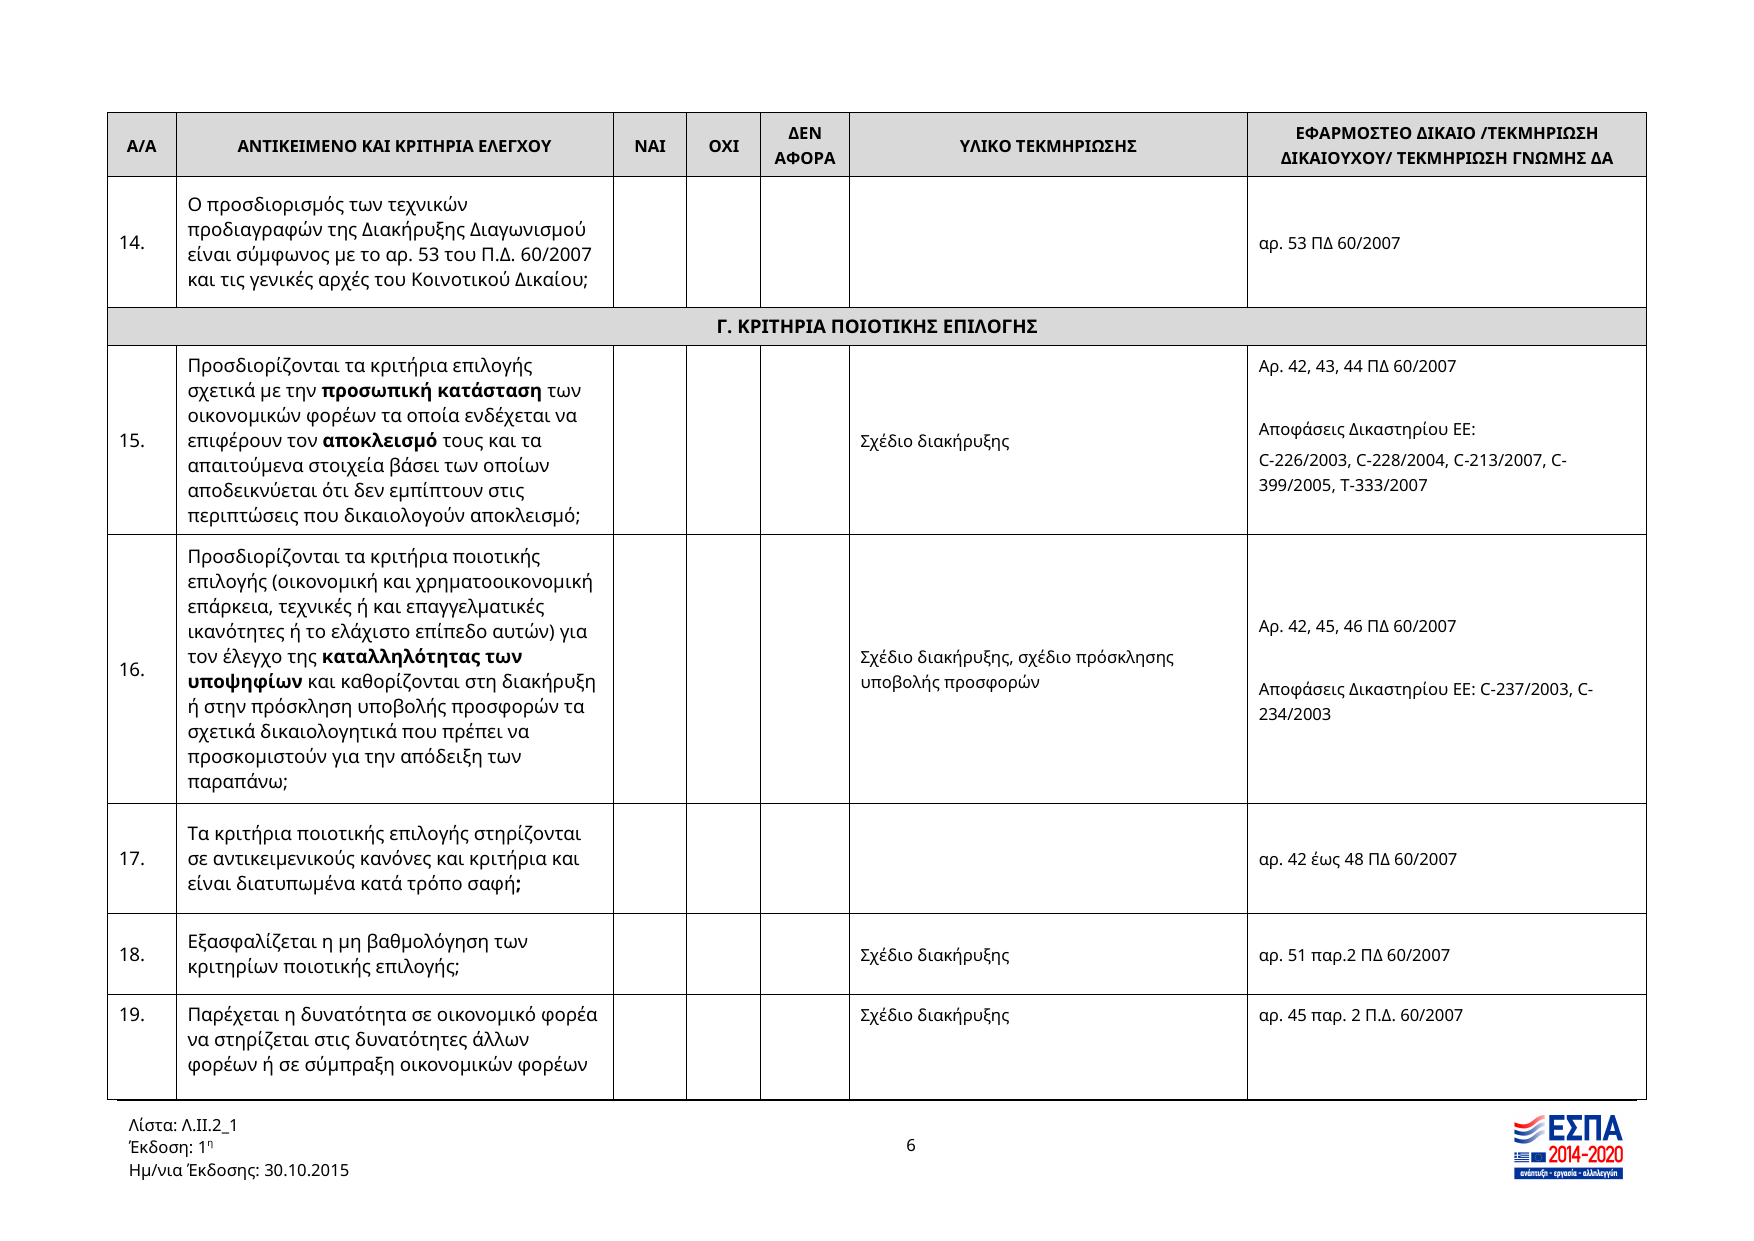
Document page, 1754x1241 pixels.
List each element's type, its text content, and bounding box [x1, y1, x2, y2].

table_cell 14. [108, 177, 176, 307]
table_header ΟΧΙ [687, 113, 760, 176]
table_cell Αρ. 42, 45, 46 ΠΔ 60/2007 Αποφάσεις Δικαστηρίου ΕΕ: C-237/2003, C-234/2003 [1248, 535, 1646, 803]
table_cell [687, 804, 760, 912]
table_cell αρ. 42 έως 48 ΠΔ 60/2007 [1248, 804, 1646, 912]
table_cell [687, 914, 760, 994]
table_cell [761, 914, 849, 994]
table_cell [614, 995, 686, 1099]
table_cell Σχέδιο διακήρυξης, σχέδιο πρόσκλησης υποβολής προσφορών [850, 535, 1247, 803]
table_cell 15. [108, 346, 176, 534]
table_cell Σχέδιο διακήρυξης [850, 914, 1247, 994]
table_header ΑΝΤΙΚΕΙΜΕΝΟ ΚΑΙ ΚΡΙΤΗΡΙΑ ΕΛΕΓΧΟΥ [177, 113, 613, 176]
table_cell [687, 177, 760, 307]
table_cell [614, 804, 686, 912]
table_cell αρ. 51 παρ.2 ΠΔ 60/2007 [1248, 914, 1646, 994]
table_header ΥΛΙΚΟ ΤΕΚΜΗΡΙΩΣΗΣ [850, 113, 1247, 176]
table_cell [687, 995, 760, 1099]
table_cell 17. [108, 804, 176, 912]
table_cell Γ. ΚΡΙΤΗΡΙΑ ΠΟΙΟΤΙΚΗΣ ΕΠΙΛΟΓΗΣ [108, 308, 1646, 345]
table_cell 16. [108, 535, 176, 803]
table_cell Σχέδιο διακήρυξης [850, 995, 1247, 1099]
table_cell [614, 346, 686, 534]
table_cell Τα κριτήρια ποιοτικής επιλογής στηρίζονται σε αντικειμενικούς κανόνες και κριτήρια και είναι διατυπωμένα κατά τρόπο σαφή; [177, 804, 613, 912]
table_cell [687, 346, 760, 534]
table_cell [850, 804, 1247, 912]
table_cell [614, 914, 686, 994]
table_header ΔΕΝ ΑΦΟΡΑ [761, 113, 849, 176]
table_cell Εξασφαλίζεται η μη βαθμολόγηση των κριτηρίων ποιοτικής επιλογής; [177, 914, 613, 994]
table_cell 19. [108, 995, 176, 1099]
picture [1511, 1113, 1626, 1181]
table_cell [761, 804, 849, 912]
table_cell [761, 995, 849, 1099]
table_cell 18. [108, 914, 176, 994]
table_cell Αρ. 42, 43, 44 ΠΔ 60/2007 Αποφάσεις Δικαστηρίου ΕΕ: C-226/2003, C-228/2004, C-213/2007, C-399/2005, T-333/2007 [1248, 346, 1646, 534]
table_header Α/Α [108, 113, 176, 176]
table_header ΝΑΙ [614, 113, 686, 176]
table_cell Σχέδιο διακήρυξης [850, 346, 1247, 534]
table_cell [850, 177, 1247, 307]
table_cell [761, 177, 849, 307]
table_cell αρ. 53 ΠΔ 60/2007 [1248, 177, 1646, 307]
table_cell [614, 177, 686, 307]
table_cell Προσδιορίζονται τα κριτήρια επιλογής σχετικά με την προσωπική κατάσταση των οικονομικών φορέων τα οποία ενδέχεται να επιφέρουν τον αποκλεισμό τους και τα απαιτούμενα στοιχεία βάσει των οποίων αποδεικνύεται ότι δεν εμπίπτουν στις περιπτώσεις που δικαιολογούν αποκλεισμό; [177, 346, 613, 534]
table_cell Ο προσδιορισμός των τεχνικών προδιαγραφών της Διακήρυξης Διαγωνισμού είναι σύμφωνος με το αρ. 53 του Π.Δ. 60/2007 και τις γενικές αρχές του Κοινοτικού Δικαίου; [177, 177, 613, 307]
table_cell αρ. 45 παρ. 2 Π.Δ. 60/2007 Απόφαση Δικαστηρίου ΕΕ: C-176/1998 [1248, 995, 1646, 1099]
table_cell [687, 535, 760, 803]
table_cell Προσδιορίζονται τα κριτήρια ποιοτικής επιλογής (οικονομική και χρηματοοικονομική επάρκεια, τεχνικές ή και επαγγελματικές ικανότητες ή το ελάχιστο επίπεδο αυτών) για τον έλεγχο της καταλληλότητας των υποψηφίων και καθορίζονται στη διακήρυξη ή στην πρόσκληση υποβολής προσφορών τα σχετικά δικαιολογητικά που πρέπει να προσκομιστούν για την απόδειξη των παραπάνω; [177, 535, 613, 803]
table_header ΕΦΑΡΜΟΣΤΕΟ ΔΙΚΑΙΟ /ΤΕΚΜΗΡΙΩΣΗ ΔΙΚΑΙΟΥΧΟΥ/ ΤΕΚΜΗΡΙΩΣΗ ΓΝΩΜΗΣ ΔΑ [1248, 113, 1646, 176]
table_cell [614, 535, 686, 803]
table_cell [761, 535, 849, 803]
table_cell [761, 346, 849, 534]
